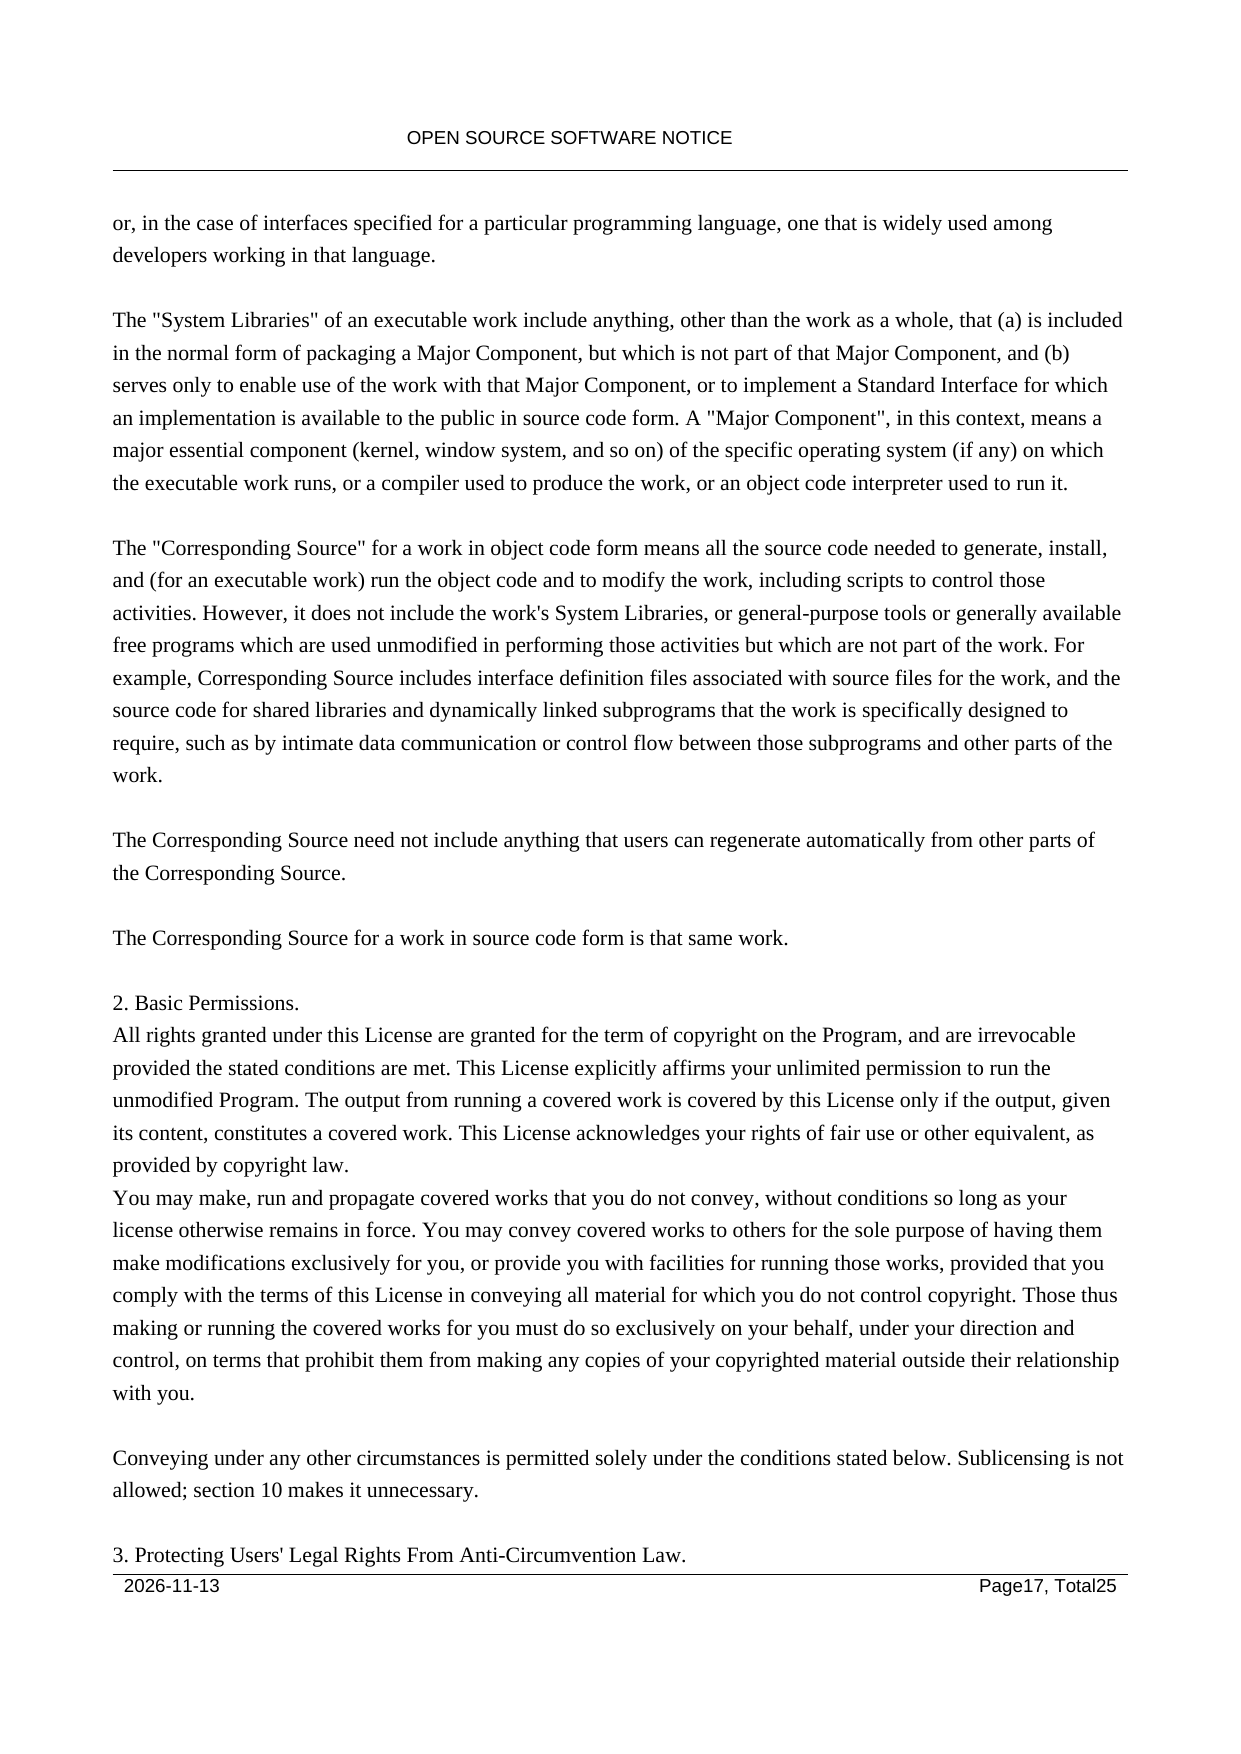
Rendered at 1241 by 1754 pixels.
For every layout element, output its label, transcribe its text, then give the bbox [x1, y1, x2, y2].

text The Corresponding Source need not include anything that users can regenerate automatically from other parts of the Corresponding Source. [112, 824, 1128, 889]
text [112, 206, 1128, 271]
text You may make, run and propagate covered works that you do not convey, without conditions so long as your license otherwise remains in force. You may convey covered works to others for the sole purpose of having them make modifications exclusively for you, or provide you with facilities for running those works, provided that you comply with the terms of this License in conveying all material for which you do not control copyright. Those thus making or running the covered works for you must do so exclusively on your behalf, under your direction and control, on terms that prohibit them from making any copies of your copyrighted material outside their relationship with you. [112, 1181, 1128, 1409]
text 2. Basic Permissions. [112, 986, 1128, 1019]
text The "System Libraries" of an executable work include anything, other than the work as a whole, that (a) is included in the normal form of packaging a Major Component, but which is not part of that Major Component, and (b) serves only to enable use of the work with that Major Component, or to implement a Standard Interface for which an implementation is available to the public in source code form. A "Major Component", in this context, means a major essential component (kernel, window system, and so on) of the specific operating system (if any) on which the executable work runs, or a compiler used to produce the work, or an object code interpreter used to run it. [112, 304, 1128, 499]
text All rights granted under this License are granted for the term of copyright on the Program, and are irrevocable provided the stated conditions are met. This License explicitly affirms your unlimited permission to run the unmodified Program. The output from running a covered work is covered by this License only if the output, given its content, constitutes a covered work. This License acknowledges your rights of fair use or other equivalent, as provided by copyright law. [112, 1019, 1128, 1181]
text 3. Protecting Users' Legal Rights From Anti-Circumvention Law. [112, 1539, 1128, 1571]
text The "Corresponding Source" for a work in object code form means all the source code needed to generate, install, and (for an executable work) run the object code and to modify the work, including scripts to control those activities. However, it does not include the work's System Libraries, or general-purpose tools or generally available free programs which are used unmodified in performing those activities but which are not part of the work. For example, Corresponding Source includes interface definition files associated with source files for the work, and the source code for shared libraries and dynamically linked subprograms that the work is specifically designed to require, such as by intimate data communication or control flow between those subprograms and other parts of the work. [112, 531, 1128, 791]
text Conveying under any other circumstances is permitted solely under the conditions stated below. Sublicensing is not allowed; section 10 makes it unnecessary. [112, 1441, 1128, 1506]
text The Corresponding Source for a work in source code form is that same work. [112, 921, 1128, 954]
